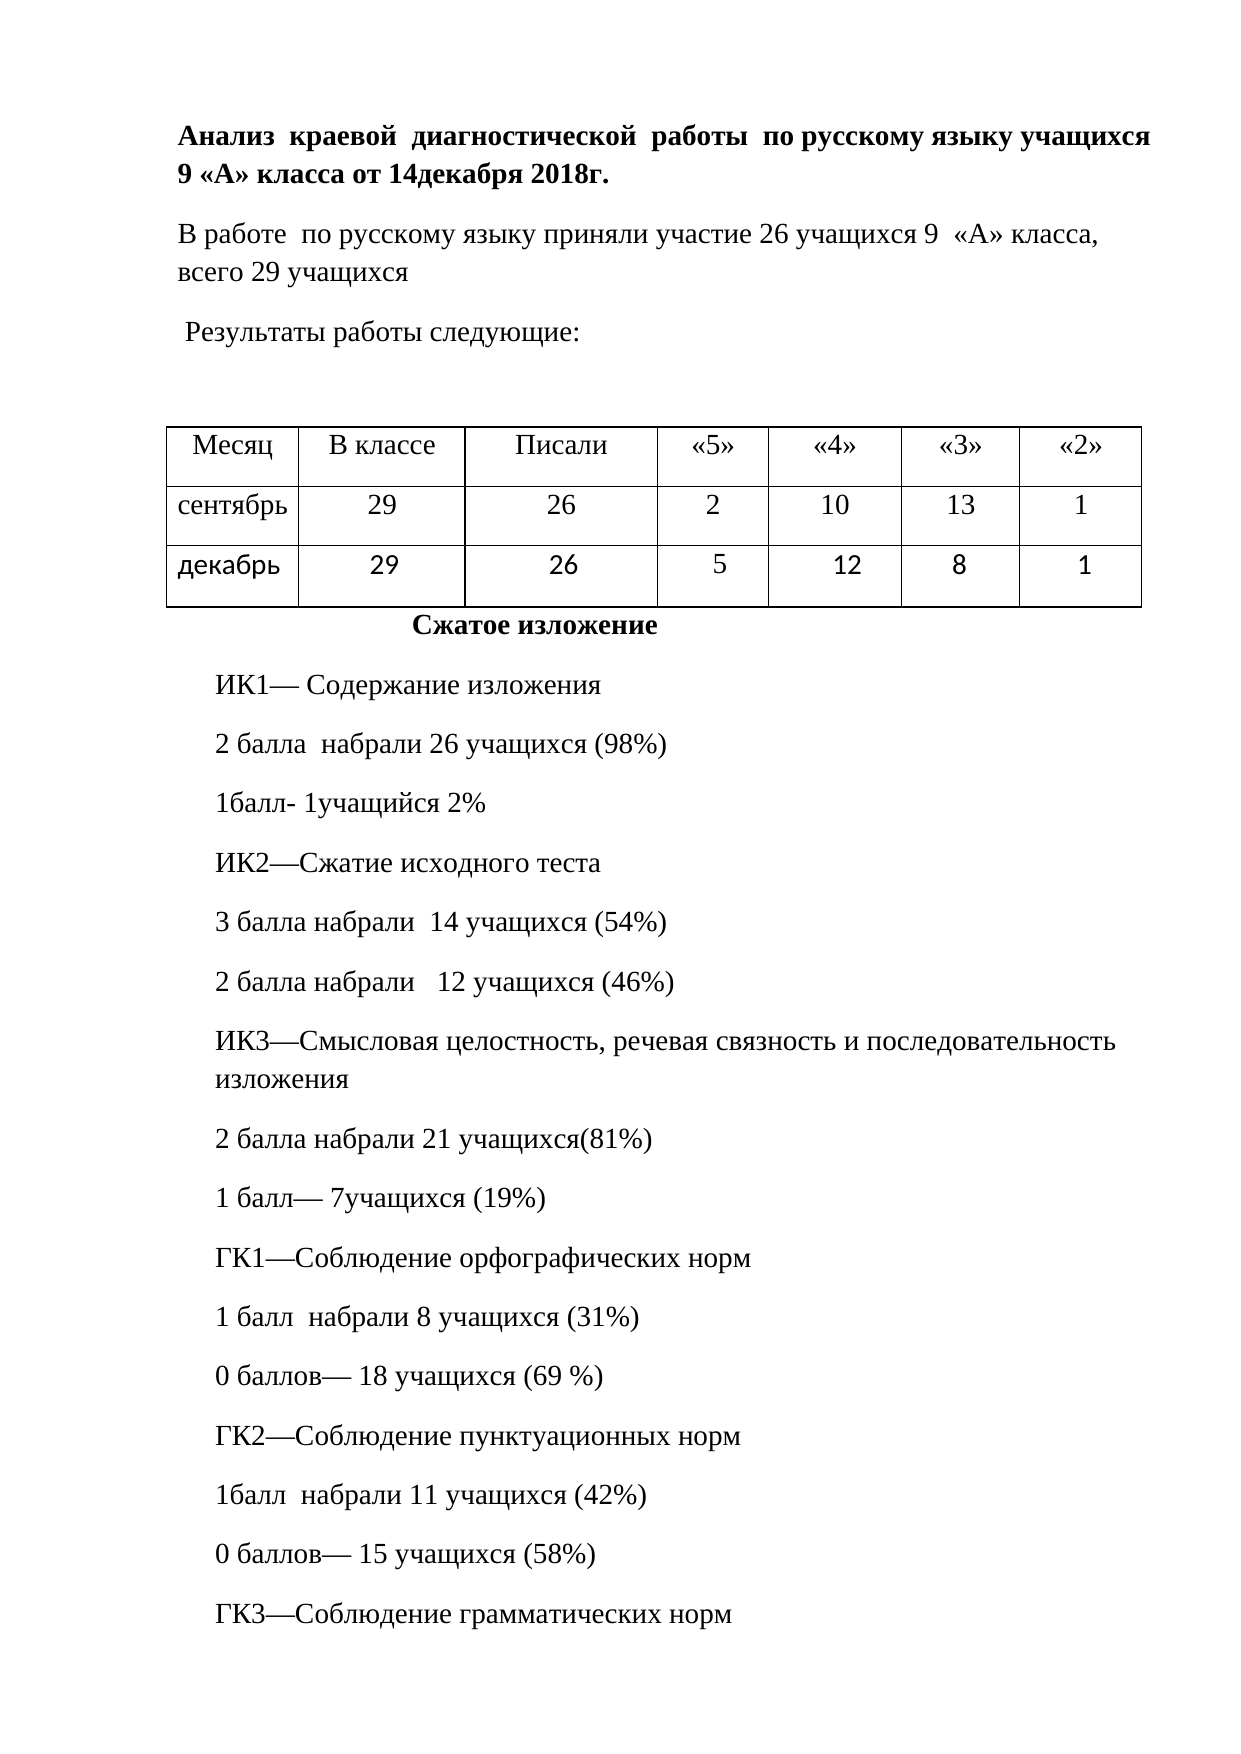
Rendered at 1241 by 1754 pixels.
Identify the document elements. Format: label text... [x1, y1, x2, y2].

table_header «3» [902, 428, 1019, 486]
text 2 балла набрали 21 учащихся(81%) [215, 1121, 1152, 1154]
text ГК1—Соблюдение орфографических норм [215, 1240, 1152, 1273]
text Результаты работы следующие: [177, 314, 1152, 347]
table_header «2» [1020, 428, 1141, 486]
table_cell сентябрь [167, 487, 298, 545]
table_cell 2 [658, 487, 768, 545]
table_header «5» [658, 428, 768, 486]
table_cell 26 [466, 487, 657, 545]
text 2 балла набрали 26 учащихся (98%) [215, 726, 1152, 760]
text 1балл- 1учащийся 2% [215, 786, 1152, 819]
table_cell 29 [299, 546, 464, 606]
table_header В классе [299, 428, 464, 486]
table_header Месяц [167, 428, 298, 486]
text ГК2—Соблюдение пунктуационных норм [215, 1418, 1152, 1451]
text В работе по русскому языку приняли участие 26 учащихся 9 «А» класса, всего 29 учащихся [177, 216, 1152, 288]
text 1балл набрали 11 учащихся (42%) [215, 1477, 1152, 1511]
table_cell 12 [769, 546, 901, 606]
table_cell 1 [1020, 546, 1141, 606]
table_cell 26 [466, 546, 657, 606]
table_cell 29 [299, 487, 464, 545]
table_cell 1 [1020, 487, 1141, 545]
text 1 балл набрали 8 учащихся (31%) [215, 1299, 1152, 1333]
text Анализ краевой диагностической работы по русскому языку учащихся 9 «А» класса от 14декабря 2018г. [177, 118, 1152, 190]
text 0 баллов— 18 учащихся (69 %) [215, 1358, 1152, 1392]
text ИК1— Содержание изложения [215, 667, 1152, 700]
table_cell 13 [902, 487, 1019, 545]
text 0 баллов— 15 учащихся (58%) [215, 1537, 1152, 1570]
text ИК2—Сжатие исходного теста [215, 845, 1152, 878]
table_cell 5 [658, 546, 768, 606]
table_header «4» [769, 428, 901, 486]
text ИК3—Смысловая целостность, речевая связность и последовательность изложения [215, 1023, 1152, 1095]
text 1 балл— 7учащихся (19%) [215, 1180, 1152, 1214]
table_cell 8 [902, 546, 1019, 606]
table_cell декабрь [167, 546, 298, 606]
table_header Писали [466, 428, 657, 486]
table_cell 10 [769, 487, 901, 545]
text ГК3—Соблюдение грамматических норм [215, 1596, 1152, 1629]
text Сжатое изложение [215, 607, 1152, 641]
text 2 балла набрали 12 учащихся (46%) [215, 964, 1152, 997]
text 3 балла набрали 14 учащихся (54%) [215, 904, 1152, 938]
